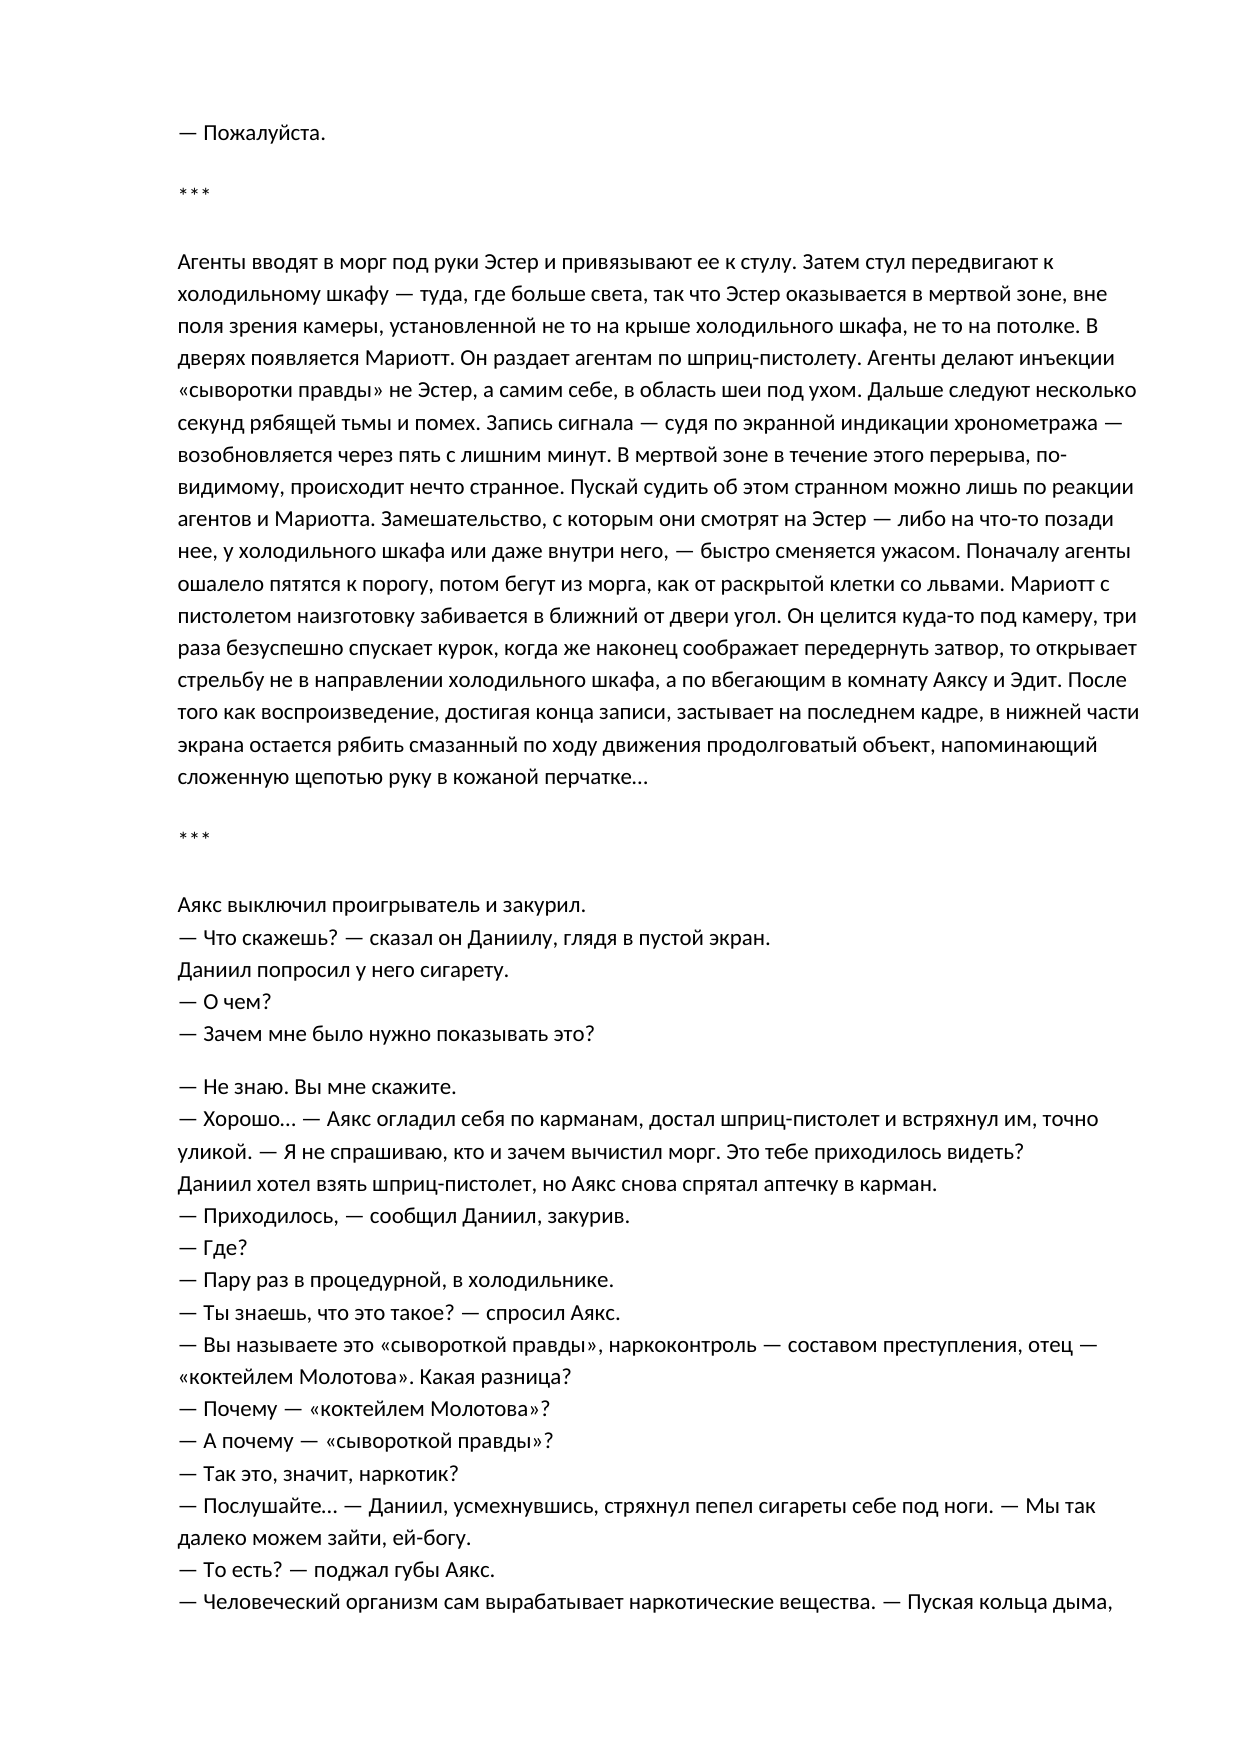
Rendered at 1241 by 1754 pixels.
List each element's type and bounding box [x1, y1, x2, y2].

text [177, 1072, 1152, 1615]
text [177, 118, 1152, 1047]
